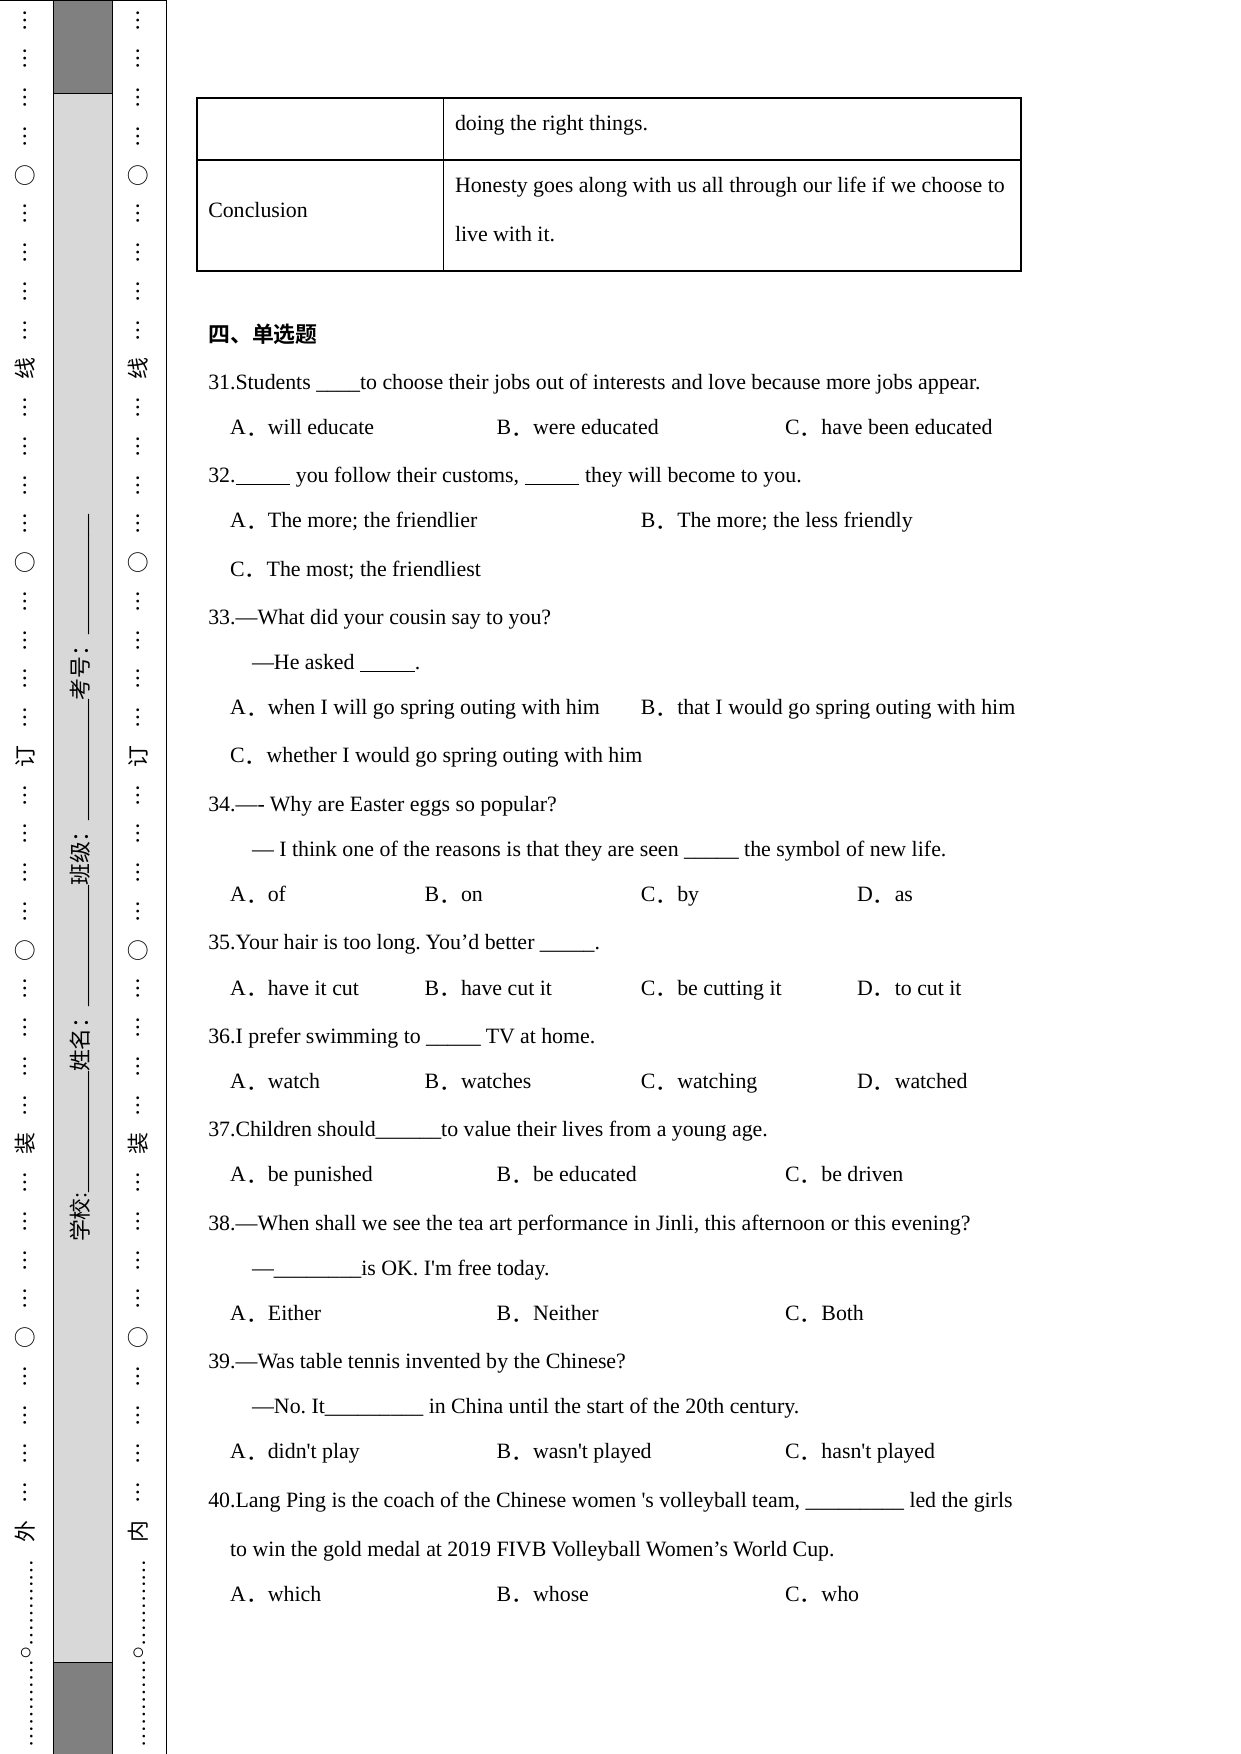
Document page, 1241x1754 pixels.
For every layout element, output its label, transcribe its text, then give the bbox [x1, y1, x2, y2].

table_cell Conclusion [198, 161, 443, 270]
text A．of B．on C．by D．as [208, 877, 1032, 910]
text 36.I prefer swimming to _____ TV at home. [208, 1019, 1032, 1052]
text A．Either B．Neither C．Both [208, 1296, 1032, 1329]
text —He asked . [208, 645, 1032, 678]
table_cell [444, 99, 1020, 159]
text 40.Lang Ping is the coach of the Chinese women 's volleyball team, _________ led the girls to win the gold medal at 2019 FIVB Volleyball Women’s World Cup. [208, 1483, 1032, 1564]
text 38.—When shall we see the tea art performance in Jinli, this afternoon or this evening? [208, 1206, 1032, 1238]
text 35.Your hair is too long. You’d better _____. [208, 926, 1032, 958]
table_cell Honesty goes along with us all through our life if we choose to live with it. [444, 161, 1020, 270]
text 31.Students ____to choose their jobs out of interests and love because more jobs appear. [208, 365, 1032, 398]
text —________is OK. I'm free today. [208, 1251, 1032, 1284]
text A．when I will go spring outing with him B．that I would go spring outing with him [208, 691, 1032, 723]
text 32. you follow their customs, they will become to you. [208, 458, 1032, 491]
text A．didn't play B．wasn't played C．hasn't played [208, 1435, 1032, 1467]
text —No. It_________ in China until the start of the 20th century. [208, 1390, 1032, 1422]
text A．be punished B．be educated C．be driven [208, 1158, 1032, 1190]
text — I think one of the reasons is that they are seen _____ the symbol of new life. [208, 832, 1032, 865]
text 四、单选题 [208, 317, 1032, 349]
text A．will educate B．were educated C．have been educated [208, 410, 1032, 443]
text C．whether I would go spring outing with him [208, 739, 1032, 771]
text A．which B．whose C．who [208, 1577, 1032, 1609]
text 34.—- Why are Easter eggs so popular? [208, 787, 1032, 820]
text A．have it cut B．have cut it C．be cutting it D．to cut it [208, 971, 1032, 1003]
text 37.Children should______to value their lives from a young age. [208, 1113, 1032, 1145]
text C．The most; the friendliest [208, 552, 1032, 584]
text 33.—What did your cousin say to you? [208, 600, 1032, 633]
text A．watch B．watches C．watching D．watched [208, 1064, 1032, 1097]
text 39.—Was table tennis invented by the Chinese? [208, 1344, 1032, 1377]
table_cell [198, 99, 443, 159]
text A．The more; the friendlier B．The more; the less friendly [208, 504, 1032, 536]
